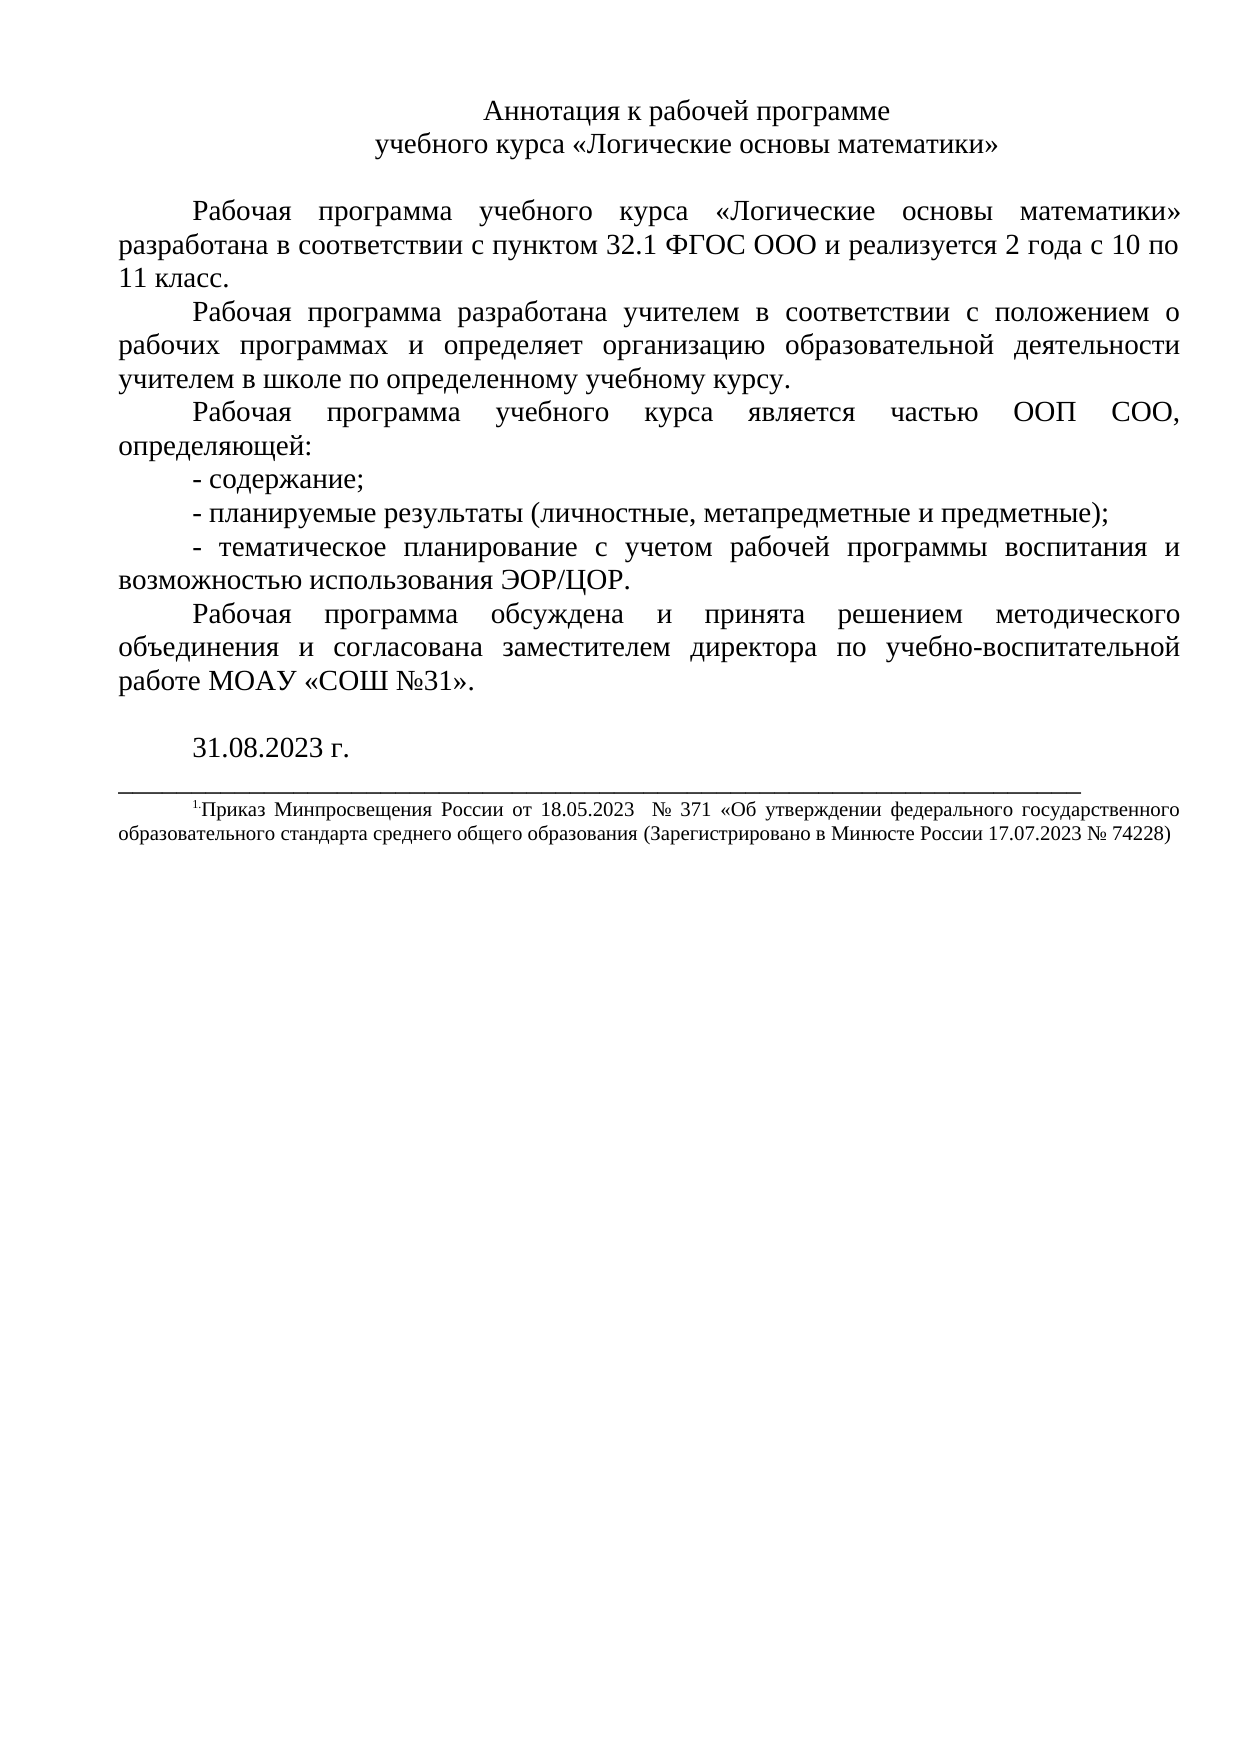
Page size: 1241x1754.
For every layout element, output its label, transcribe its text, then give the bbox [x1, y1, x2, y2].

text __________________________________________________________________ [118, 763, 1181, 797]
text Аннотация к рабочей программе [118, 93, 1181, 126]
text учебного курса «Логические основы математики» [118, 126, 1181, 160]
text - планируемые результаты (личностные, метапредметные и предметные); [118, 495, 1181, 529]
text - тематическое планирование с учетом рабочей программы воспитания и возможностью использования ЭОР/ЦОР. [118, 529, 1181, 596]
text - содержание; [118, 462, 1181, 495]
text Рабочая программа учебного курса является частью ООП СОО, определяющей: [118, 394, 1181, 462]
text 31.08.2023 г. [118, 730, 1181, 763]
text Рабочая программа обсуждена и принята решением методического объединения и согласована заместителем директора по учебно-воспитательной работе МОАУ «СОШ №31». [118, 596, 1181, 696]
text 1.Приказ Минпросвещения России от 18.05.2023 № 371 «Об утверждении федерального государственного образовательного стандарта среднего общего образования (Зарегистрировано в Минюсте России 17.07.2023 № 74228) [118, 797, 1181, 845]
text Рабочая программа разработана учителем в соответствии с положением о рабочих программах и определяет организацию образовательной деятельности учителем в школе по определенному учебному курсу. [118, 294, 1181, 394]
text Рабочая программа учебного курса «Логические основы математики» разработана в соответствии с пунктом 32.1 ФГОС ООО и реализуется 2 года с 10 по 11 класс. [118, 193, 1181, 294]
